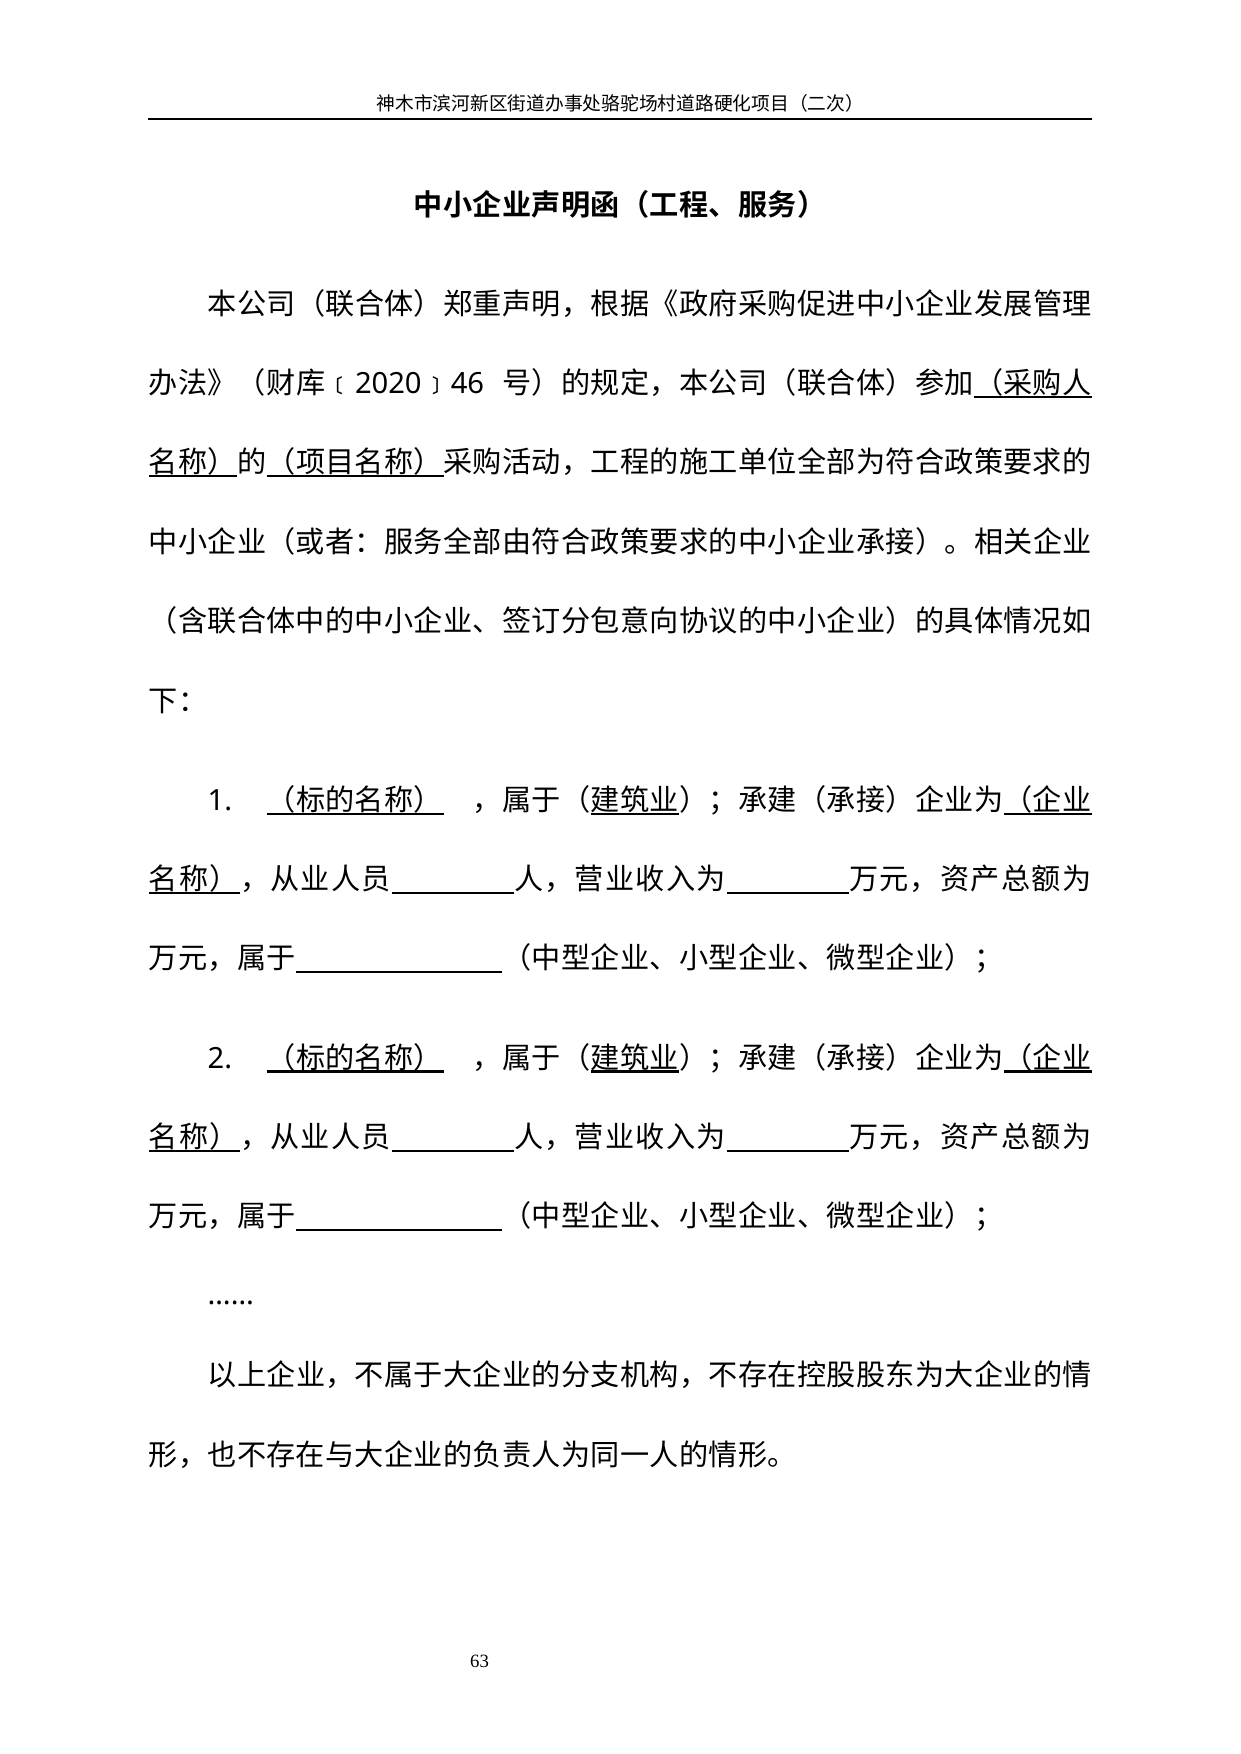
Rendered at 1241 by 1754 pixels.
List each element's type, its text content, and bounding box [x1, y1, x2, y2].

text 1. （标的名称） ，属于（建筑业）；承建（承接）企业为（企业名称），从业人员 人，营业收入为 万元，资产总额为 万元，属于 （中型企业、小型企业、微型企业）； [148, 758, 1092, 996]
text …… [148, 1274, 1092, 1313]
text 2. （标的名称） ，属于（建筑业）；承建（承接）企业为（企业名称），从业人员 人，营业收入为 万元，资产总额为 万元，属于 （中型企业、小型企业、微型企业）； [148, 1016, 1092, 1254]
text 本公司（联合体）郑重声明，根据《政府采购促进中小企业发展管理办法》（财库﹝2020﹞46 号）的规定，本公司（联合体）参加（采购人名称）的（项目名称）采购活动，工程的施工单位全部为符合政策要求的中小企业（或者：服务全部由符合政策要求的中小企业承接）。相关企业（含联合体中的中小企业、签订分包意向协议的中小企业）的具体情况如下： [148, 262, 1092, 738]
text 中小企业声明函（工程、服务） [148, 163, 1092, 242]
text 以上企业，不属于大企业的分支机构，不存在控股股东为大企业的情形，也不存在与大企业的负责人为同一人的情形。 [148, 1333, 1092, 1492]
